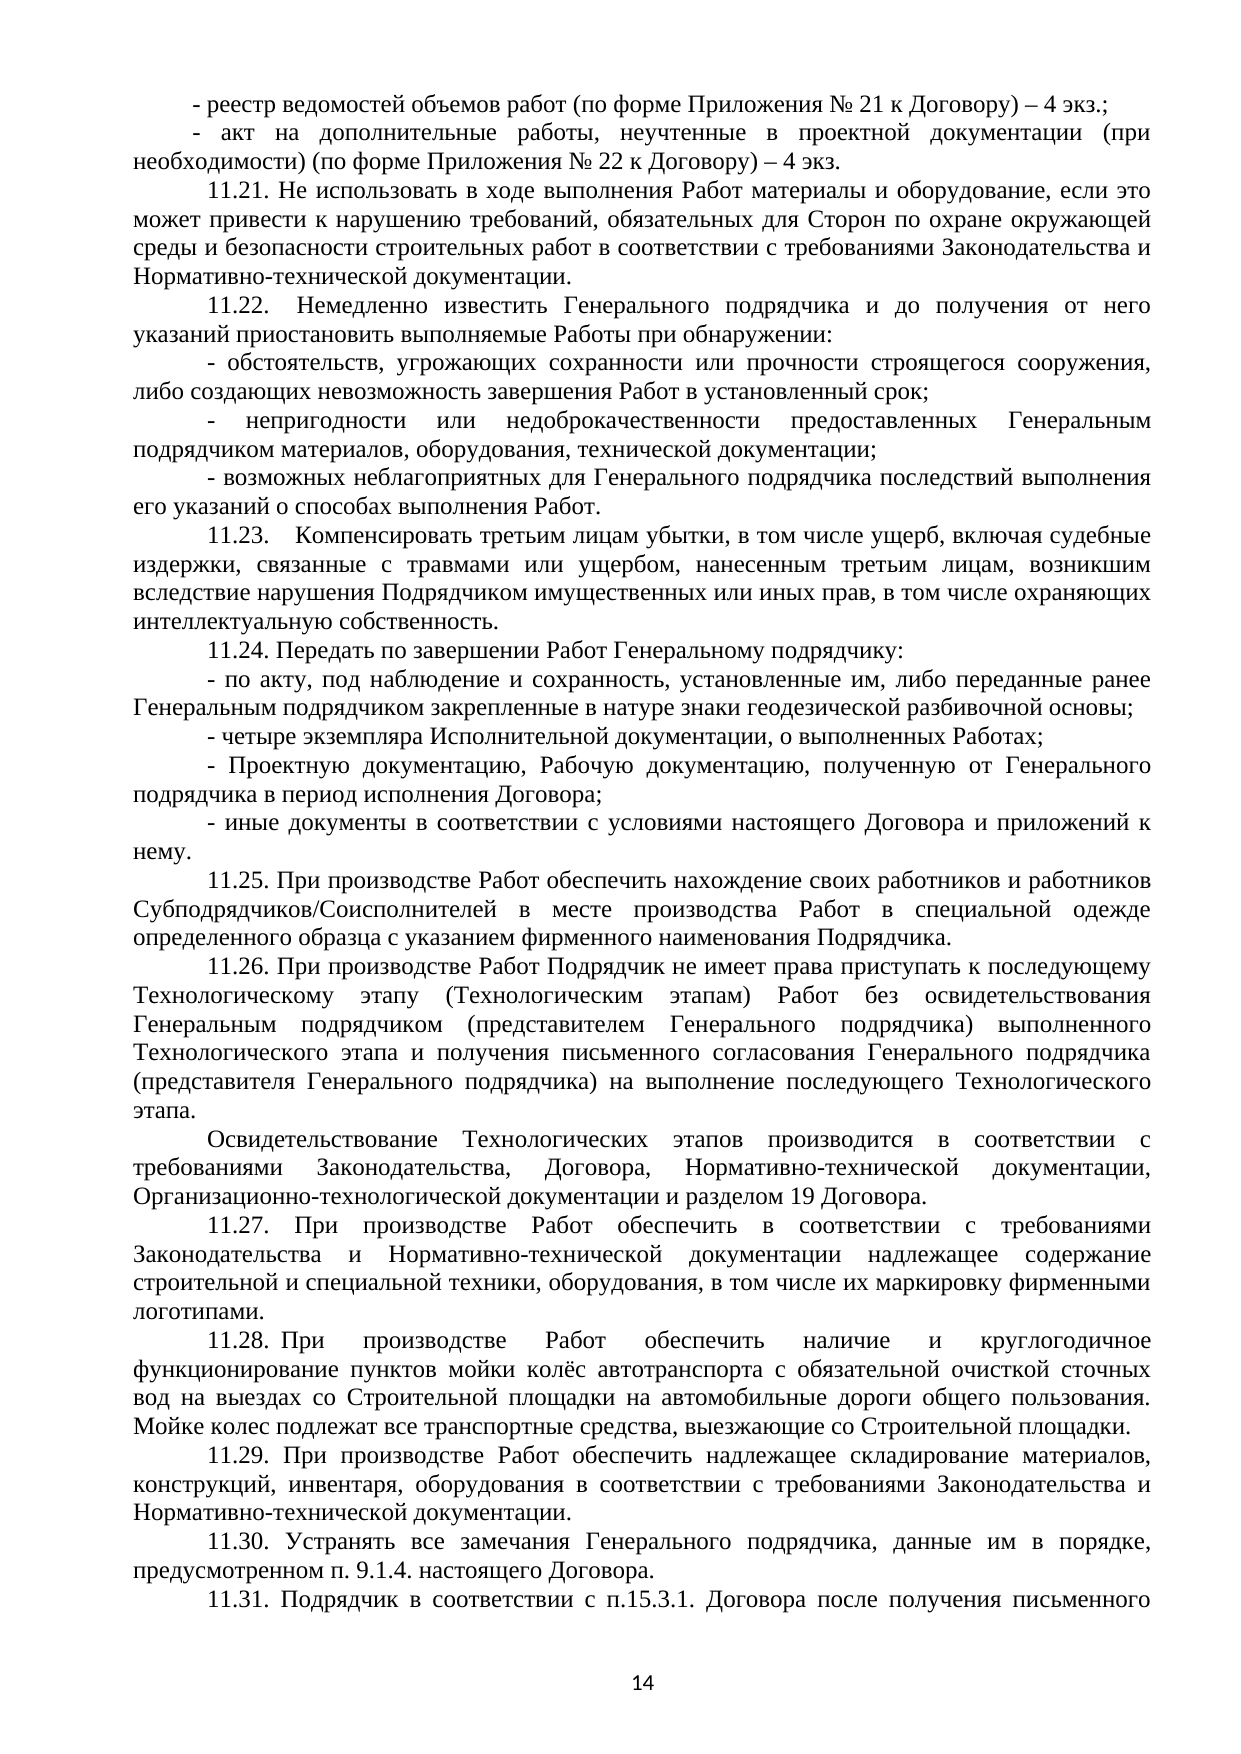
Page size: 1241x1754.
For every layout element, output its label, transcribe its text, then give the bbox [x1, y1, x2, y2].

text 11.27. При производстве Работ обеспечить в соответствии с требованиями Законодательства и Нормативно-технической документации надлежащее содержание строительной и специальной техники, оборудования, в том числе их маркировку фирменными логотипами. [133, 1210, 1152, 1325]
text 11.28. При производстве Работ обеспечить наличие и круглогодичное функционирование пунктов мойки колёс автотранспорта с обязательной очисткой сточных вод на выездах со Строительной площадки на автомобильные дороги общего пользования. Мойке колес подлежат все транспортные средства, выезжающие со Строительной площадки. [133, 1325, 1152, 1440]
text 11.30. Устранять все замечания Генерального подрядчика, данные им в порядке, предусмотренном п. 9.1.4. настоящего Договора. [133, 1526, 1152, 1584]
text - Проектную документацию, Рабочую документацию, полученную от Генерального подрядчика в период исполнения Договора; [133, 750, 1152, 807]
text - возможных неблагоприятных для Генерального подрядчика последствий выполнения его указаний о способах выполнения Работ. [133, 462, 1152, 520]
text Освидетельствование Технологических этапов производится в соответствии с требованиями Законодательства, Договора, Нормативно-технической документации, Организационно-технологической документации и разделом 19 Договора. [133, 1124, 1152, 1210]
text 11.24. Передать по завершении Работ Генеральному подрядчику: [133, 635, 1152, 664]
text 11.26. При производстве Работ Подрядчик не имеет права приступать к последующему Технологическому этапу (Технологическим этапам) Работ без освидетельствования Генеральным подрядчиком (представителем Генерального подрядчика) выполненного Технологического этапа и получения письменного согласования Генерального подрядчика (представителя Генерального подрядчика) на выполнение последующего Технологического этапа. [133, 951, 1152, 1124]
text 11.22. Немедленно известить Генерального подрядчика и до получения от него указаний приостановить выполняемые Работы при обнаружении: [133, 290, 1152, 347]
text - иные документы в соответствии с условиями настоящего Договора и приложений к нему. [133, 807, 1152, 865]
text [133, 1584, 1152, 1612]
text 11.23. Компенсировать третьим лицам убытки, в том числе ущерб, включая судебные издержки, связанные с травмами или ущербом, нанесенным третьим лицам, возникшим вследствие нарушения Подрядчиком имущественных или иных прав, в том числе охраняющих интеллектуальную собственность. [133, 520, 1152, 635]
text 11.29. При производстве Работ обеспечить надлежащее складирование материалов, конструкций, инвентаря, оборудования в соответствии с требованиями Законодательства и Нормативно-технической документации. [133, 1440, 1152, 1526]
list - акт на дополнительные работы, неучтенные в проектной документации (при необходимости) (по форме Приложения № 22 к Договору) – 4 экз. [133, 117, 1152, 175]
text - четыре экземпляра Исполнительной документации, о выполненных Работах; [133, 721, 1152, 750]
text - непригодности или недоброкачественности предоставленных Генеральным подрядчиком материалов, оборудования, технической документации; [133, 405, 1152, 462]
text 11.21. Не использовать в ходе выполнения Работ материалы и оборудование, если это может привести к нарушению требований, обязательных для Сторон по охране окружающей среды и безопасности строительных работ в соответствии с требованиями Законодательства и Нормативно-технической документации. [133, 175, 1152, 290]
text - по акту, под наблюдение и сохранность, установленные им, либо переданные ранее Генеральным подрядчиком закрепленные в натуре знаки геодезической разбивочной основы; [133, 664, 1152, 721]
text - обстоятельств, угрожающих сохранности или прочности строящегося сооружения, либо создающих невозможность завершения Работ в установленный срок; [133, 347, 1152, 405]
list - реестр ведомостей объемов работ (по форме Приложения № 21 к Договору) – 4 экз.; [133, 89, 1152, 117]
text 11.25. При производстве Работ обеспечить нахождение своих работников и работников Субподрядчиков/Соисполнителей в месте производства Работ в специальной одежде определенного образца с указанием фирменного наименования Подрядчика. [133, 865, 1152, 951]
